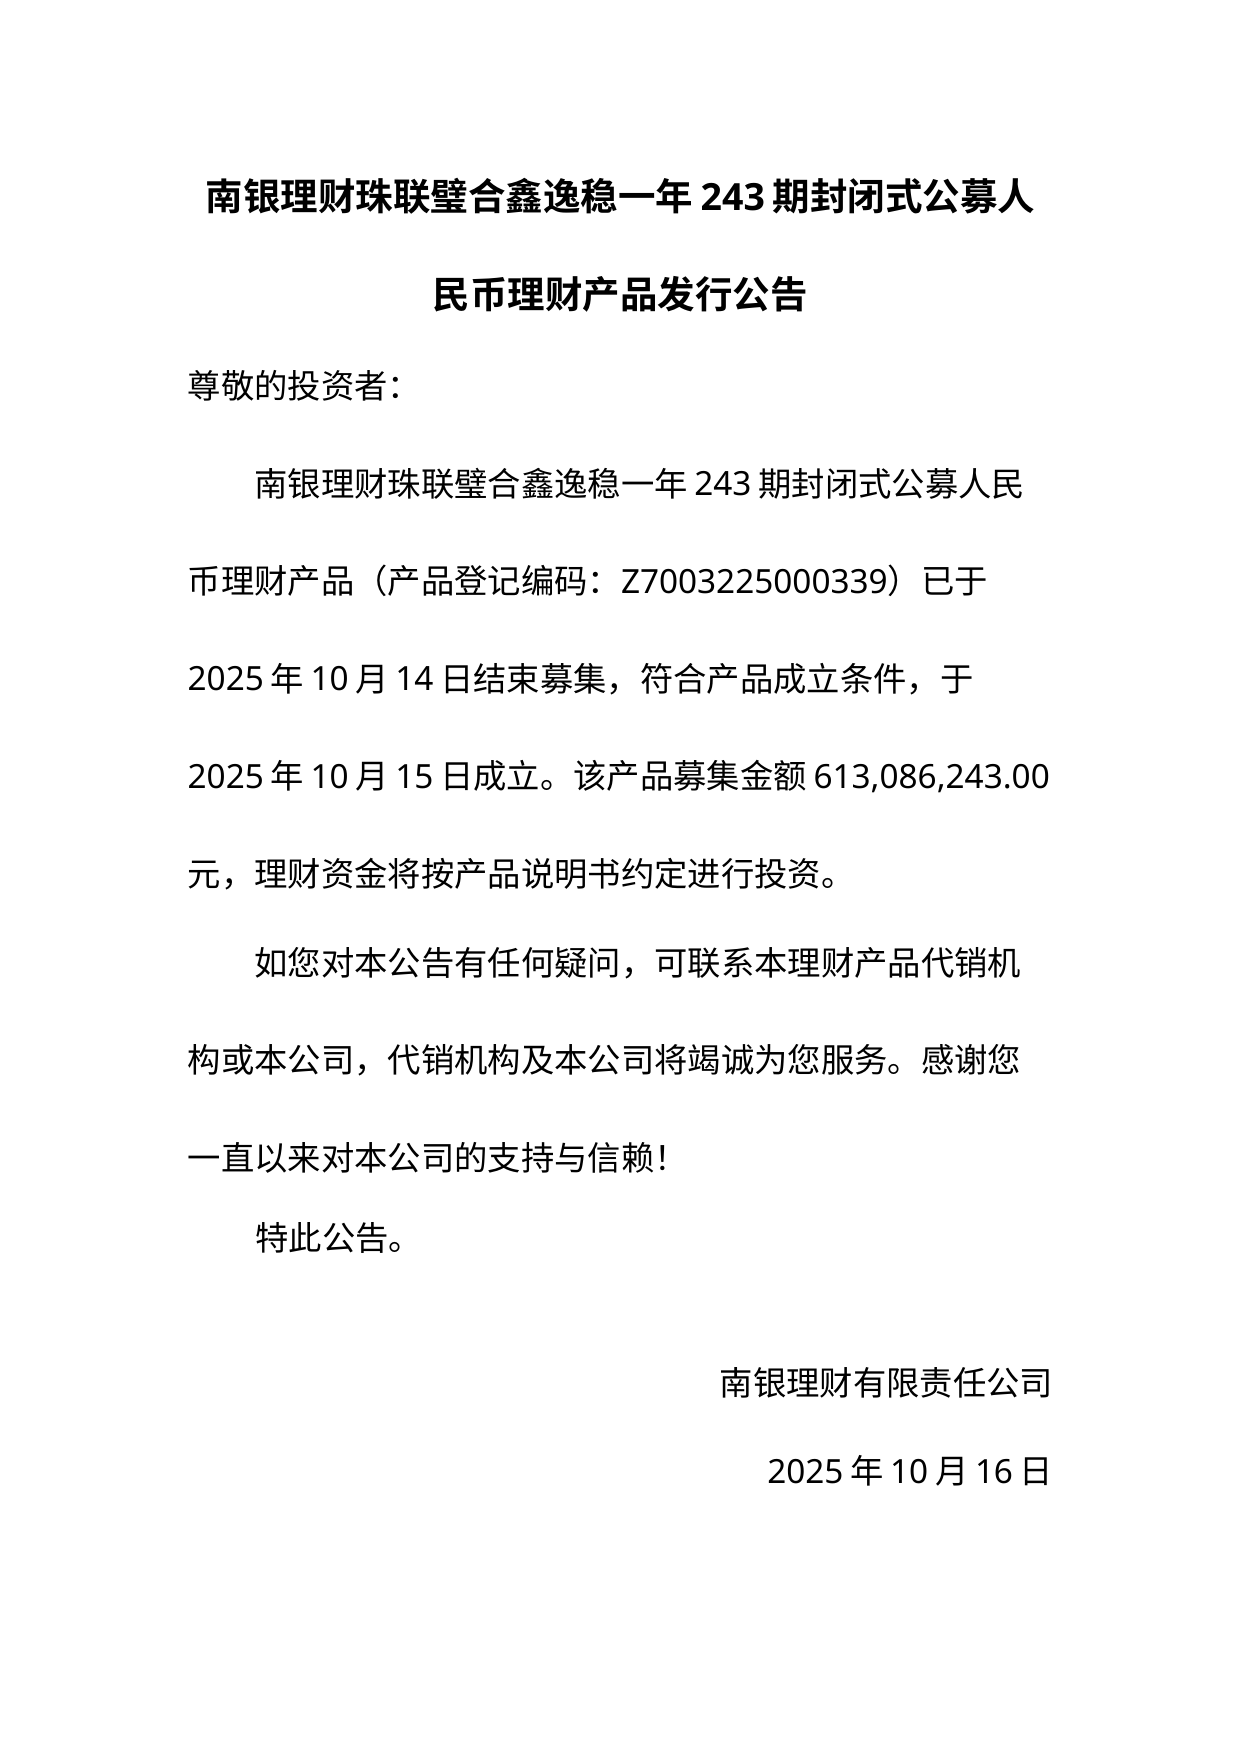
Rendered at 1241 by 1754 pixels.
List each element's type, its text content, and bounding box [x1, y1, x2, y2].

text 南银理财珠联璧合鑫逸稳一年243期封闭式公募人民币理财产品（产品登记编码：Z7003225000339）已于2025年10月14日结束募集，符合产品成立条件，于2025年10月15日成立。该产品募集金额613,086,243.00元，理财资金将按产品说明书约定进行投资。 [187, 441, 1053, 896]
text 特此公告。 [187, 1204, 1053, 1269]
text 尊敬的投资者： [187, 352, 1053, 417]
text 南银理财有限责任公司 [187, 1348, 1053, 1413]
text 2025年10月16日 [187, 1437, 1053, 1502]
text 南银理财珠联璧合鑫逸稳一年243期封闭式公募人民币理财产品发行公告 [187, 162, 1053, 324]
text 如您对本公告有任何疑问，可联系本理财产品代销机构或本公司，代销机构及本公司将竭诚为您服务。感谢您一直以来对本公司的支持与信赖！ [187, 920, 1053, 1180]
